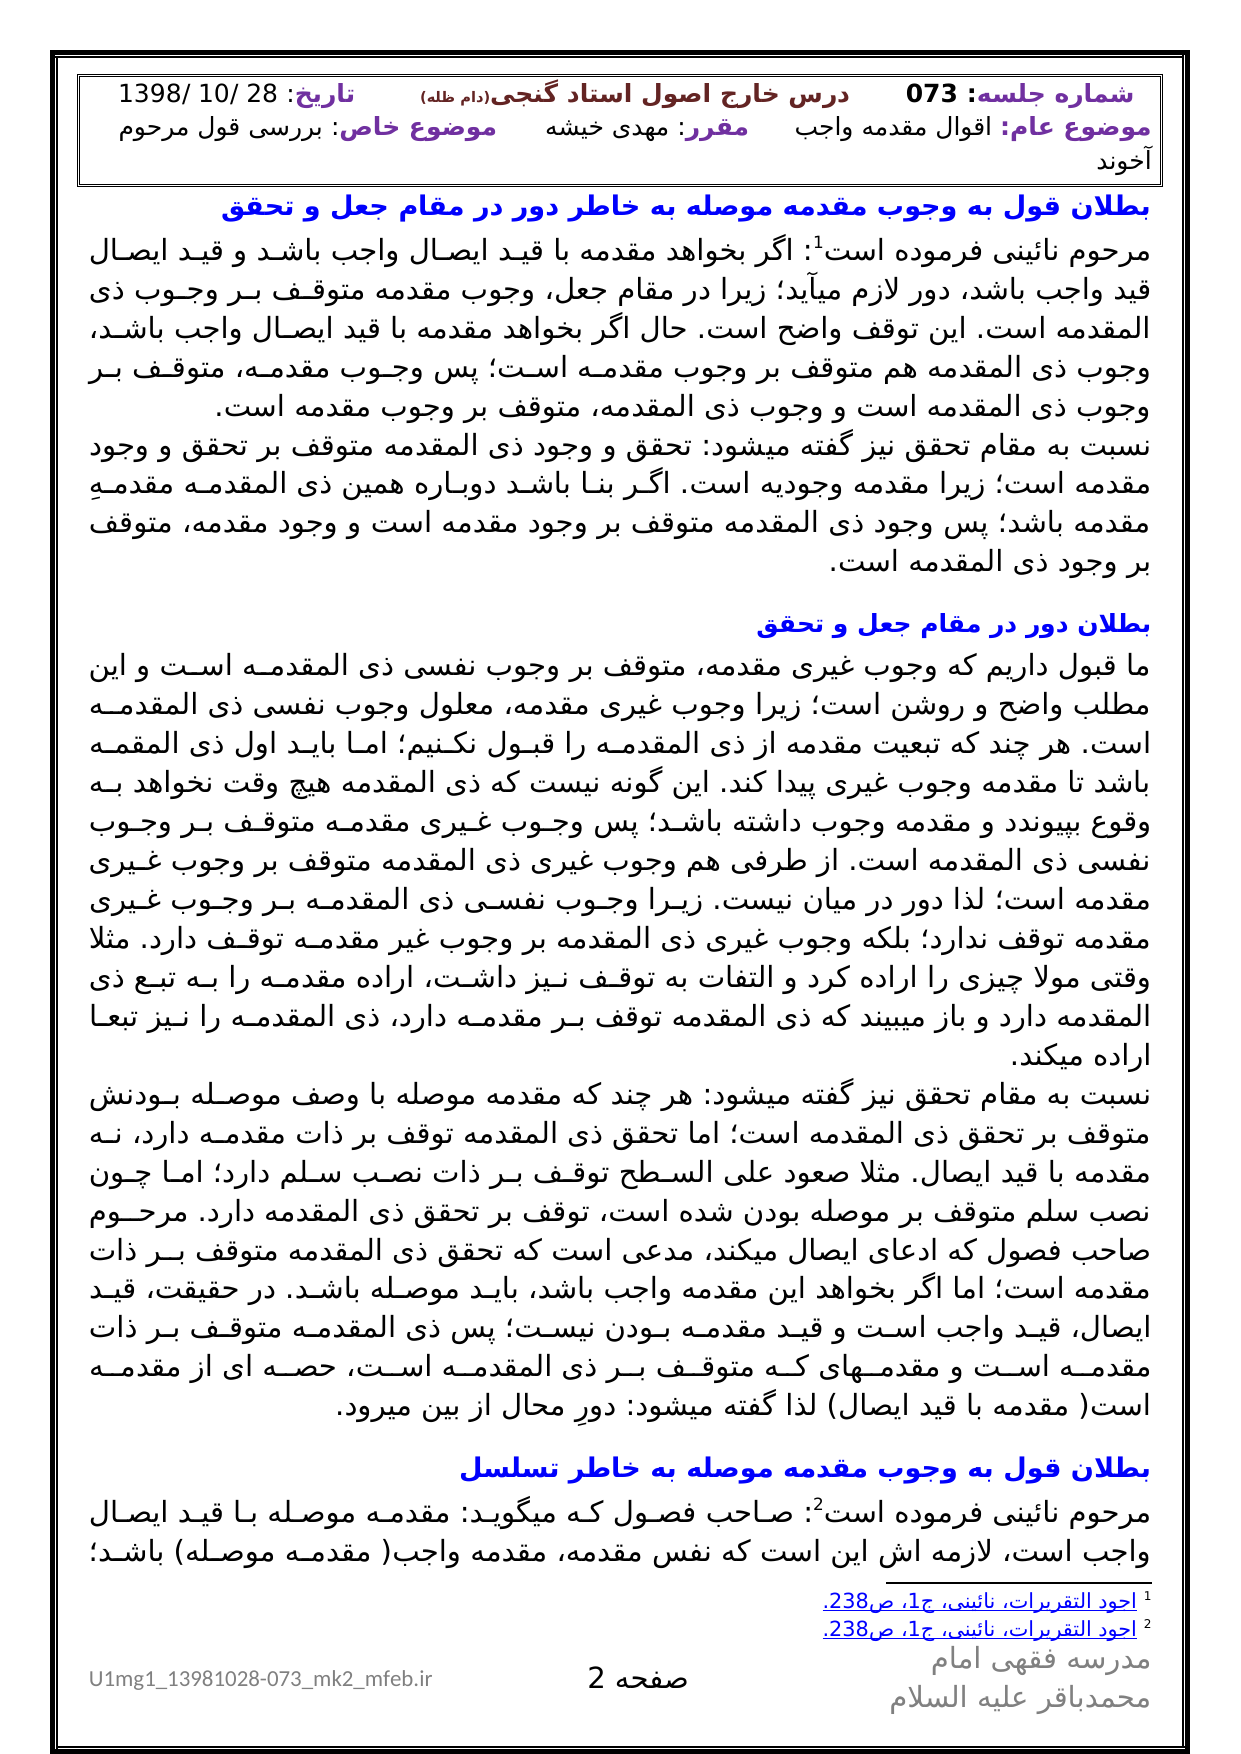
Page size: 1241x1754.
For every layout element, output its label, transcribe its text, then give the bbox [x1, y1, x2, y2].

text ما قبول داریم که وجوب غیری مقدمه، متوقف بر وجوب نفسی ذی المقدمه است و این مطلب واضح و روشن است؛ زیرا وجوب غیری مقدمه، معلول وجوب نفسی ذی المقدمه است. هر چند که تبعیت مقدمه از ذی المقدمه را قبول نکنیم؛ اما باید اول ذی المقمه باشد تا مقدمه وجوب غیری پیدا کند. این گونه نیست که ذی المقدمه هیچ وقت نخواهد به وقوع بپیوندد و مقدمه وجوب داشته باشد؛ پس وجوب غیری مقدمه متوقف بر وجوب نفسی ذی المقدمه است. از طرفی هم وجوب غیری ذی المقدمه متوقف بر وجوب غیری مقدمه است؛ لذا دور در میان نیست. زیرا وجوب نفسی ذی المقدمه بر وجوب غیری مقدمه توقف ندارد؛ بلکه وجوب غیری ذی المقدمه بر وجوب غیر مقدمه توقف دارد. مثلا وقتی مولا چیزی را اراده کرد و التفات به توقف نیز داشت، اراده مقدمه را به تبع ذی المقدمه دارد و باز میبیند که ذی المقدمه توقف بر مقدمه دارد، ذی المقدمه را نیز تبعا اراده میکند. [89, 648, 1152, 1072]
subtitle بطلان قول به وجوب مقدمه موصله به خاطر تسلسل [89, 1453, 1152, 1484]
subtitle بطلان دور در مقام جعل و تحقق [89, 609, 1152, 638]
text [89, 1495, 1152, 1568]
subtitle بطلان قول به وجوب مقدمه موصله به خاطر دور در مقام جعل و تحقق [89, 191, 1152, 222]
text نسبت به مقام تحقق نیز گفته میشود: هر چند که مقدمه موصله با وصف موصله بودنش متوقف بر تحقق ذی المقدمه است؛ اما تحقق ذی المقدمه توقف بر ذات مقدمه دارد، نه مقدمه با قید ایصال. مثلا صعود علی السطح توقف بر ذات نصب سلم دارد؛ اما چون نصب سلم متوقف بر موصله بودن شده است، توقف بر تحقق ذی المقدمه دارد. مرحوم صاحب فصول که ادعای ایصال میکند، مدعی است که تحقق ذی المقدمه متوقف بر ذات مقدمه است؛ اما اگر بخواهد این مقدمه واجب باشد، باید موصله باشد. در حقیقت، قید ایصال، قید واجب است و قید مقدمه بودن نیست؛ پس ذی المقدمه متوقف بر ذات مقدمه است و مقدمهای که متوقف بر ذی المقدمه است، حصه ای از مقدمه است( مقدمه با قید ایصال) لذا گفته میشود: دورِ محال از بین میرود. [89, 1077, 1152, 1423]
text مرحوم نائینی فرموده است: اگر بخواهد مقدمه با قید ایصال واجب باشد و قید ایصال قید واجب باشد، دور لازم میآید؛ زیرا در مقام جعل، وجوب مقدمه متوقف بر وجوب ذی المقدمه است. این توقف واضح است. حال اگر بخواهد مقدمه با قید ایصال واجب باشد، وجوب ذی المقدمه هم متوقف بر وجوب مقدمه است؛ پس وجوب مقدمه، متوقف بر وجوب ذی المقدمه است و وجوب ذی المقدمه، متوقف بر وجوب مقدمه است. [89, 233, 1152, 423]
text نسبت به مقام تحقق نیز گفته میشود: تحقق و وجود ذی المقدمه متوقف بر تحقق و وجود مقدمه است؛ زیرا مقدمه وجودیه است. اگر بنا باشد دوباره همین ذی المقدمه مقدمهِ مقدمه باشد؛ پس وجود ذی المقدمه متوقف بر وجود مقدمه است و وجود مقدمه، متوقف بر وجود ذی المقدمه است. [89, 428, 1152, 579]
